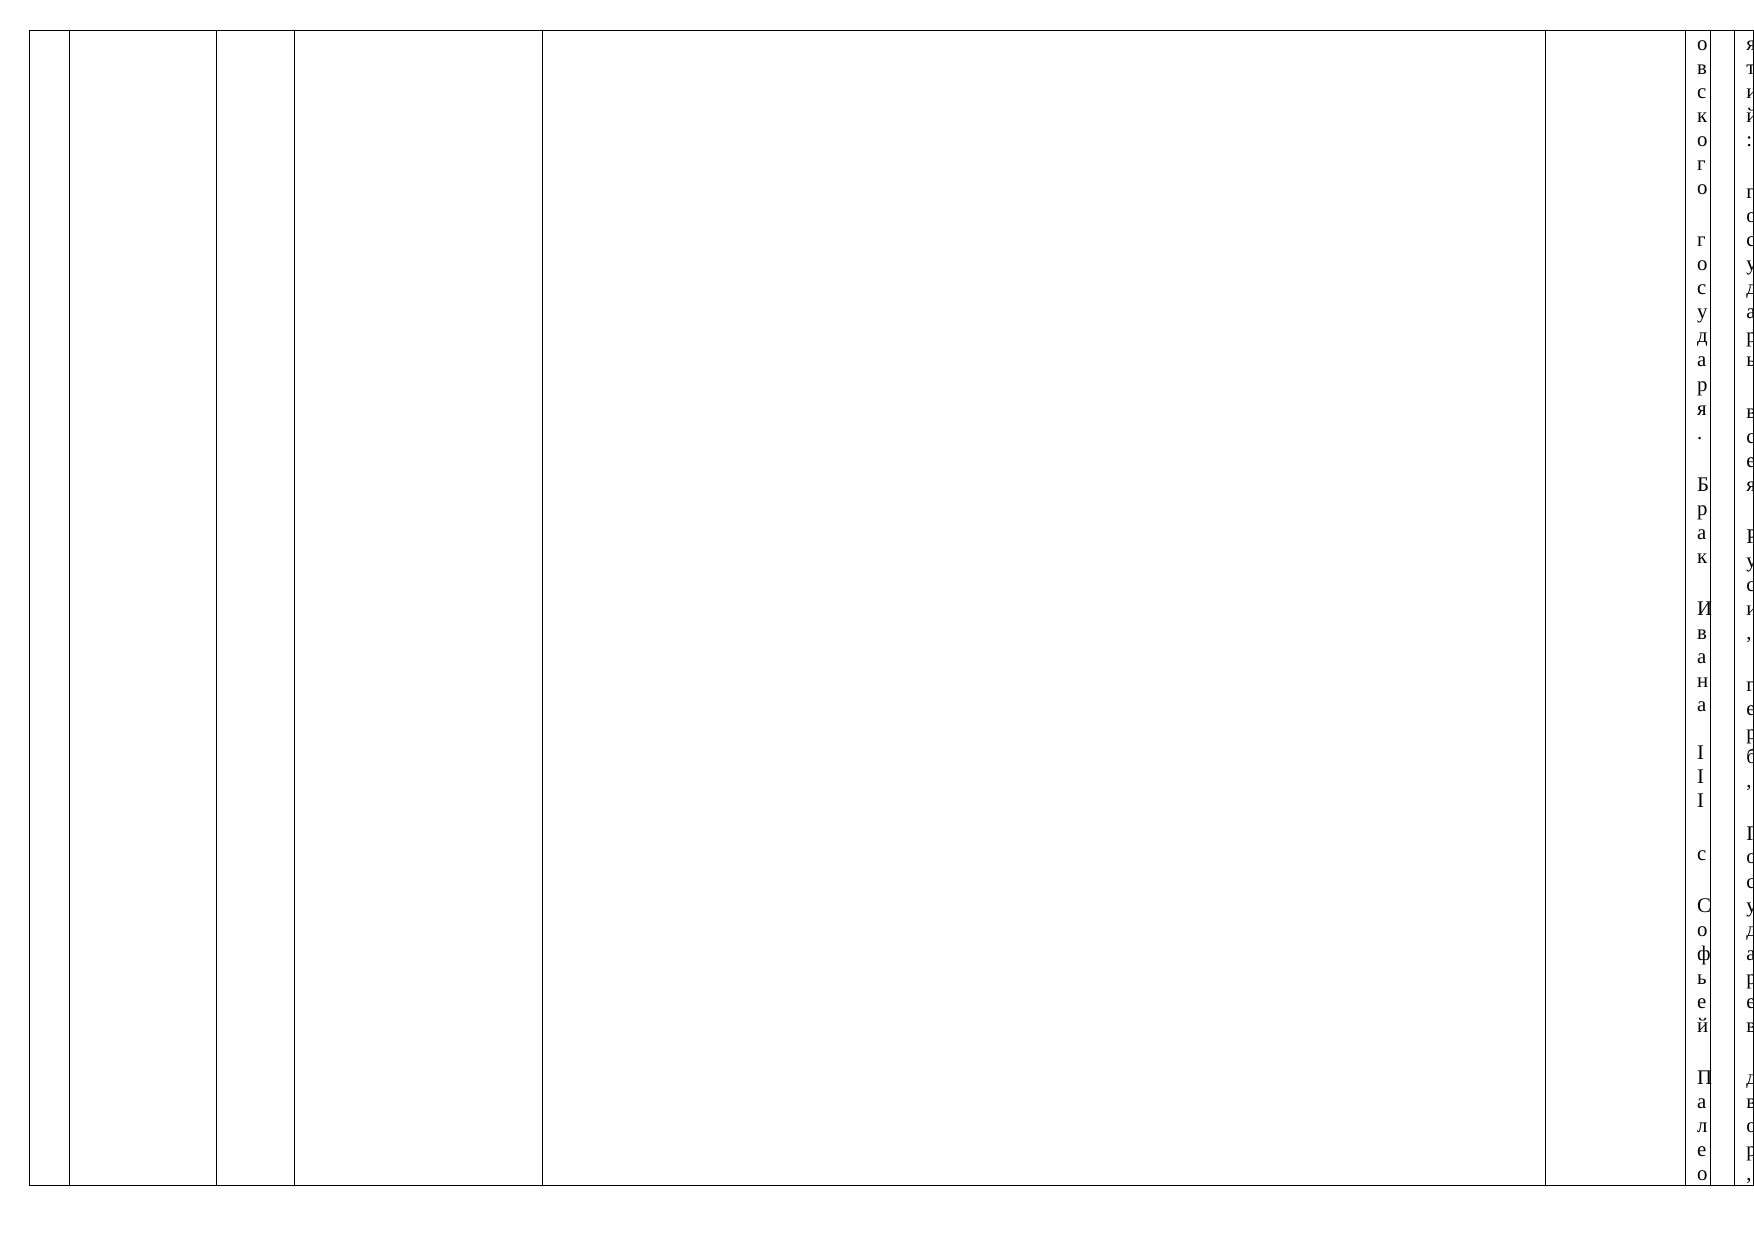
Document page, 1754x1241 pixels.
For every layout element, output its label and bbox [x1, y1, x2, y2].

table_cell [30, 31, 69, 1185]
table_cell [543, 31, 1545, 1185]
table_cell [1735, 31, 1753, 1185]
table_cell [217, 31, 294, 1185]
table_cell [1686, 31, 1710, 1185]
table_cell [1546, 31, 1685, 1185]
table_cell [70, 31, 216, 1185]
table_cell [1711, 31, 1734, 1185]
table_cell [295, 31, 542, 1185]
